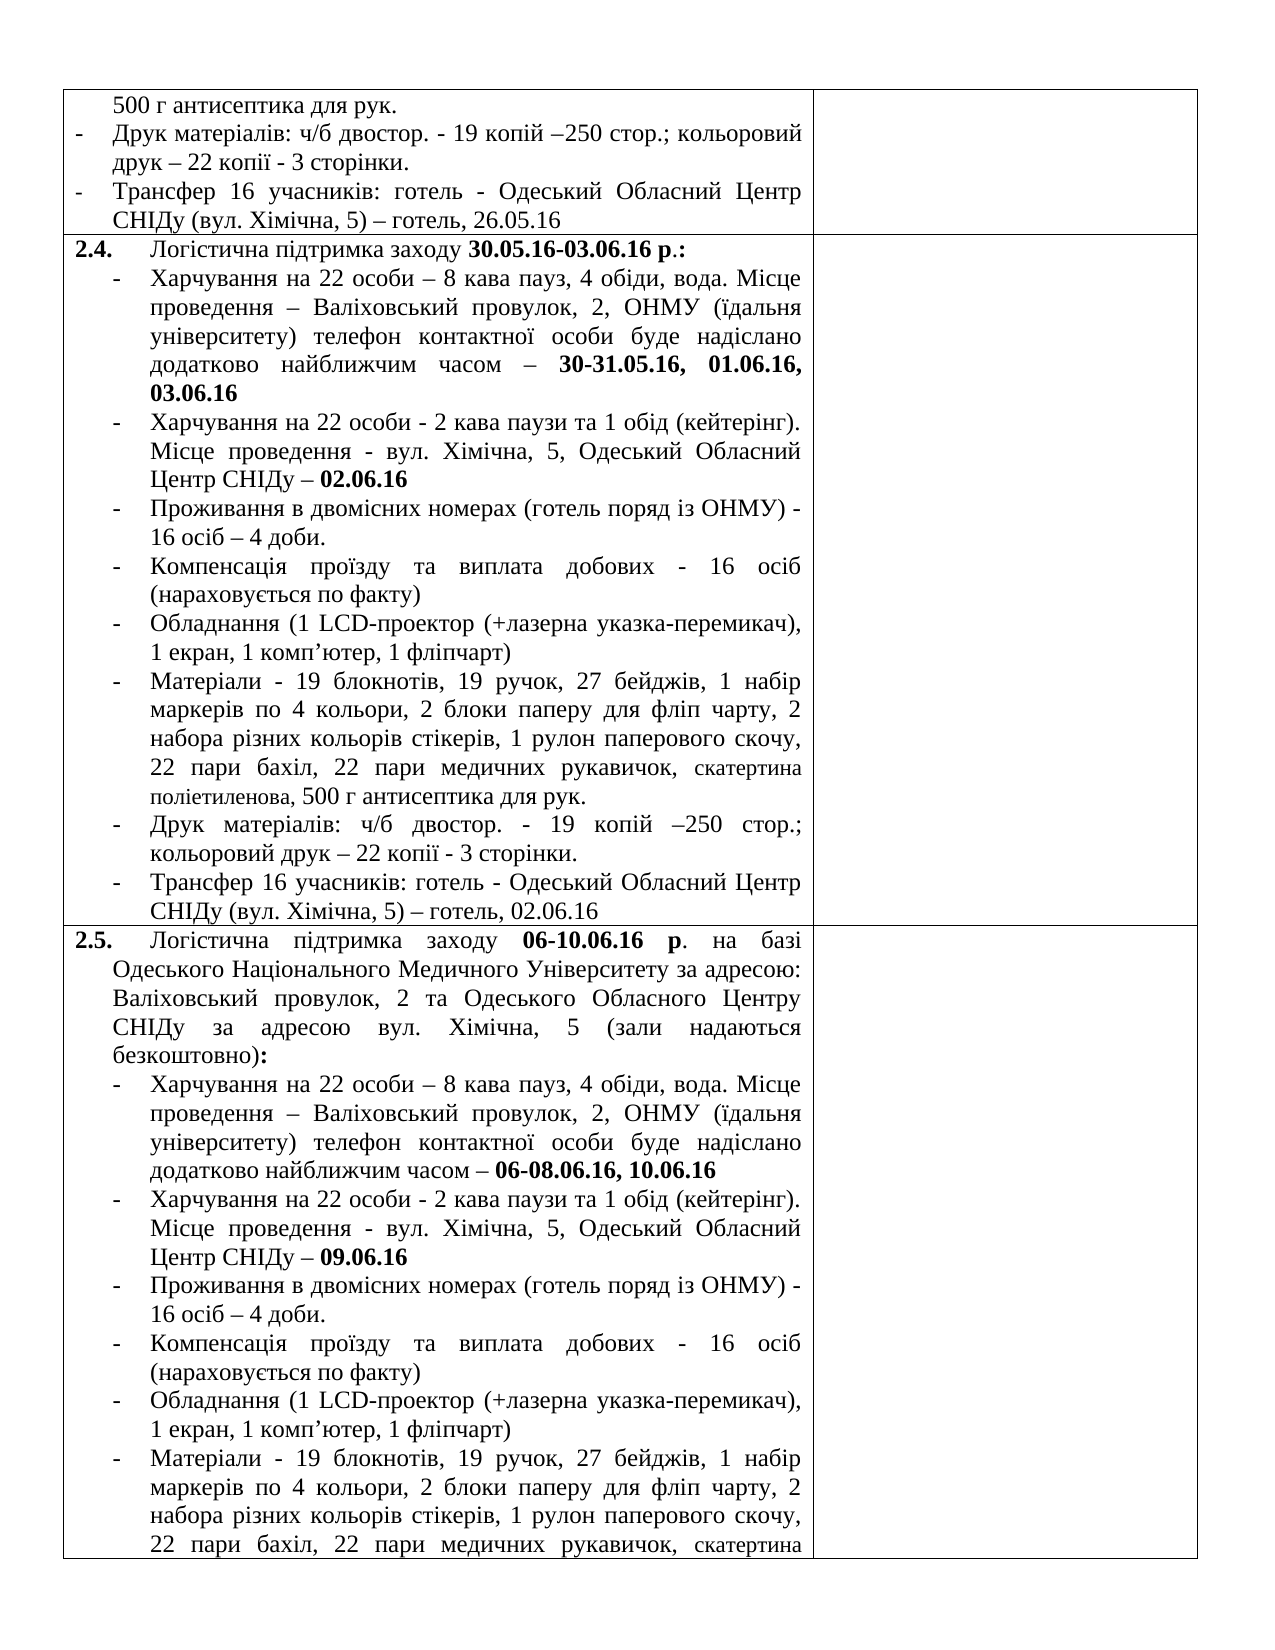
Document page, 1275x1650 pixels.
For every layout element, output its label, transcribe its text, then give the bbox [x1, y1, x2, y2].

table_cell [64, 90, 813, 233]
table_cell Логістична підтримка заходу 30.05.16-03.06.16 р.: Харчування на 22 особи – 8 кава пауз, 4 обіди, вода. Місце проведення – Валіховський провулок, 2, ОНМУ (їдальня університету) телефон контактної особи буде надіслано додатково найближчим часом – 30-31.05.16, 01.06.16, 03.06.16 Харчування на 22 особи - 2 кава паузи та 1 обід (кейтерінг). Місце проведення - вул. Хімічна, 5, Одеський Обласний Центр СНІДу – 02.06.16 Проживання в двомісних номерах (готель поряд із ОНМУ) - 16 осіб – 4 доби. Компенсація проїзду та виплата добових - 16 осіб (нараховується по факту) Обладнання (1 LCD-проектор (+лазерна указка-перемикач), 1 екран, 1 комп’ютер, 1 фліпчарт) Матеріали - 19 блокнотів, 19 ручок, 27 бейджів, 1 набір маркерів по 4 кольори, 2 блоки паперу для фліп чарту, 2 набора різних кольорів стікерів, 1 рулон паперового скочу, 22 пари бахіл, 22 пари медичних рукавичок, скатертина поліетиленова, 500 г антисептика для рук. Друк матеріалів: ч/б двостор. - 19 копій –250 стор.; кольоровий друк – 22 копії - 3 сторінки. Трансфер 16 учасників: готель - Одеський Обласний Центр СНІДу (вул. Хімічна, 5) – готель, 02.06.16 [64, 235, 813, 924]
table_cell [814, 235, 1197, 924]
table_cell [814, 926, 1197, 1558]
table_cell [814, 90, 1197, 233]
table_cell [64, 926, 813, 1558]
